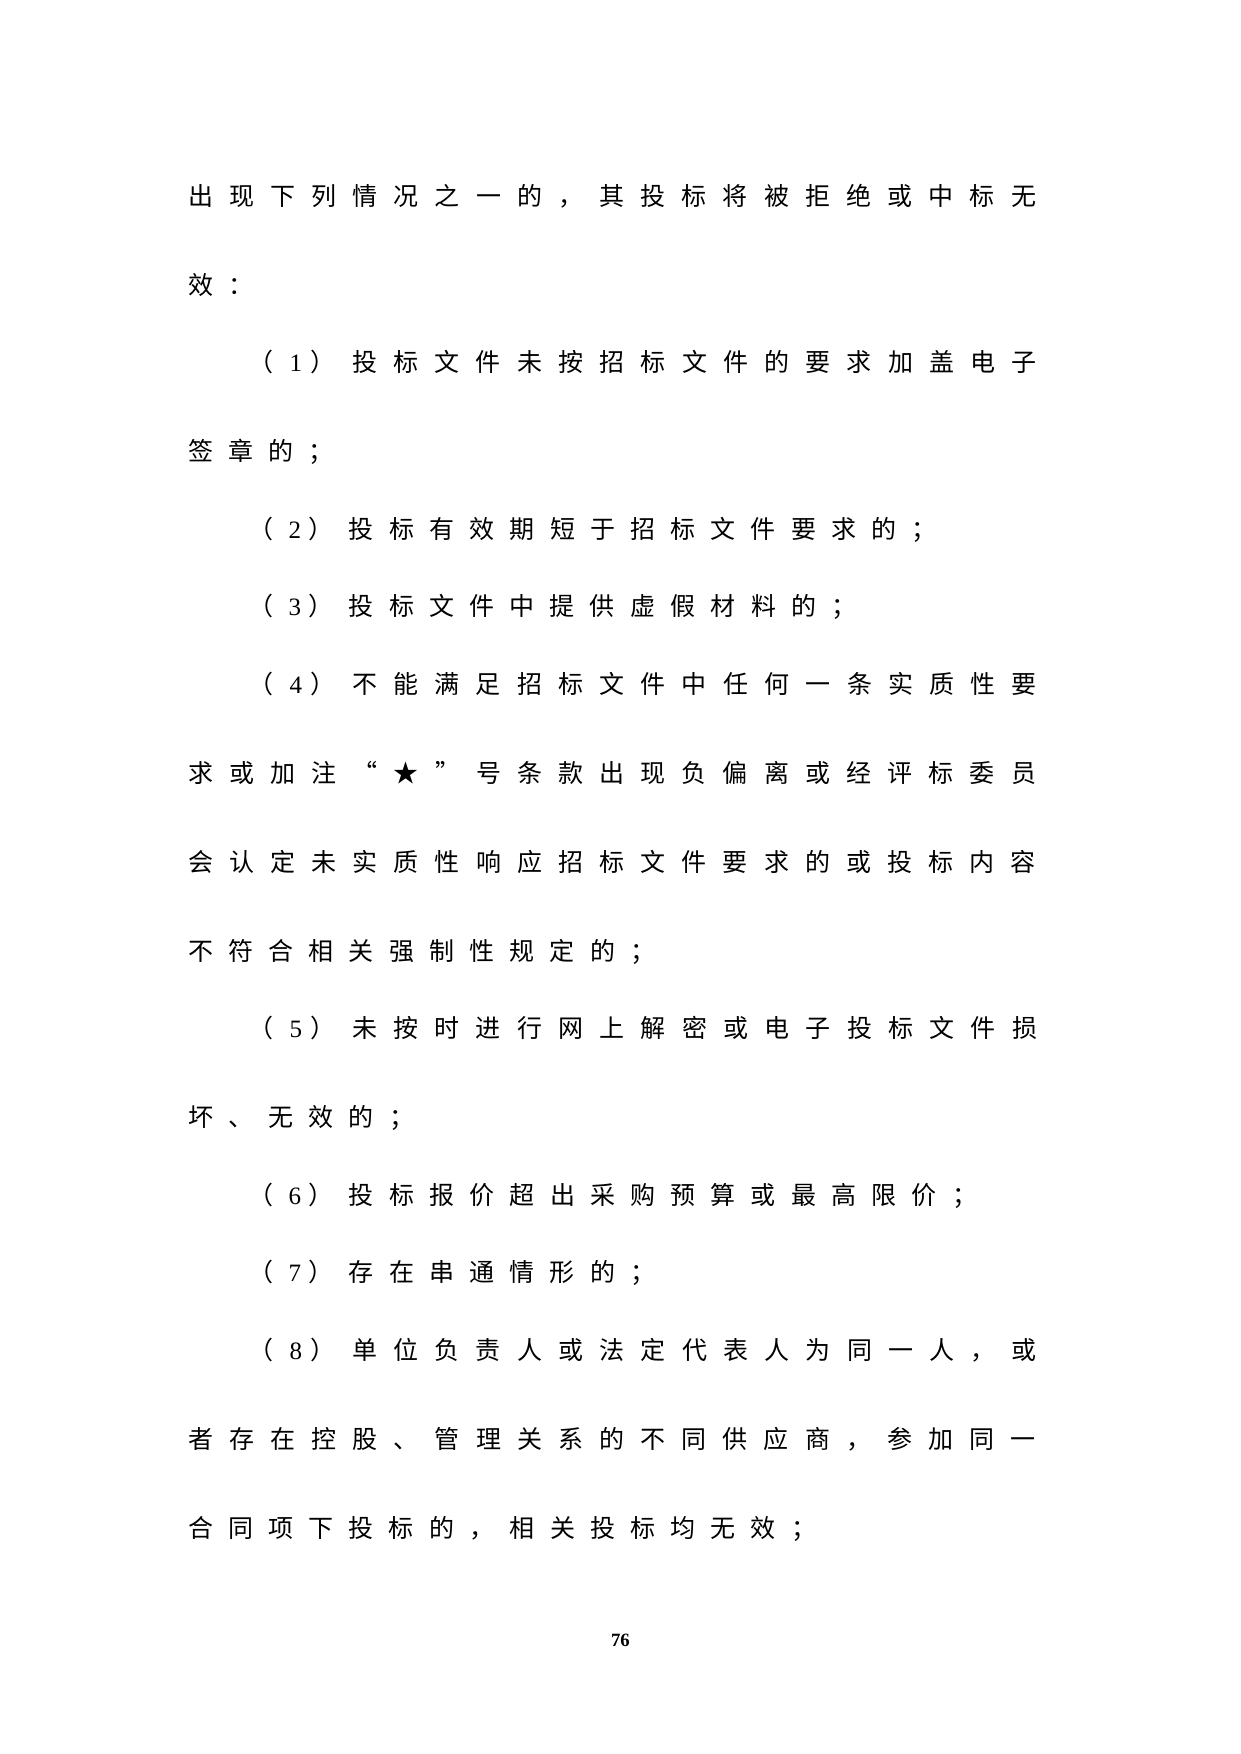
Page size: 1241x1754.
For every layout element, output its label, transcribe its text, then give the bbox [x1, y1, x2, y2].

text （2）投标有效期短于招标文件要求的； [188, 498, 1052, 557]
text （1）投标文件未按招标文件的要求加盖电子签章的； [188, 331, 1052, 479]
text （3）投标文件中提供虚假材料的； [188, 575, 1052, 634]
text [188, 164, 1052, 313]
text （8）单位负责人或法定代表人为同一人，或者存在控股、管理关系的不同供应商，参加同一合同项下投标的，相关投标均无效； [188, 1319, 1052, 1556]
text （5）未按时进行网上解密或电子投标文件损坏、无效的； [188, 997, 1052, 1146]
text （6）投标报价超出采购预算或最高限价； [188, 1164, 1052, 1223]
text （7）存在串通情形的； [188, 1241, 1052, 1301]
text （4）不能满足招标文件中任何一条实质性要求或加注“★”号条款出现负偏离或经评标委员会认定未实质性响应招标文件要求的或投标内容不符合相关强制性规定的； [188, 653, 1052, 979]
